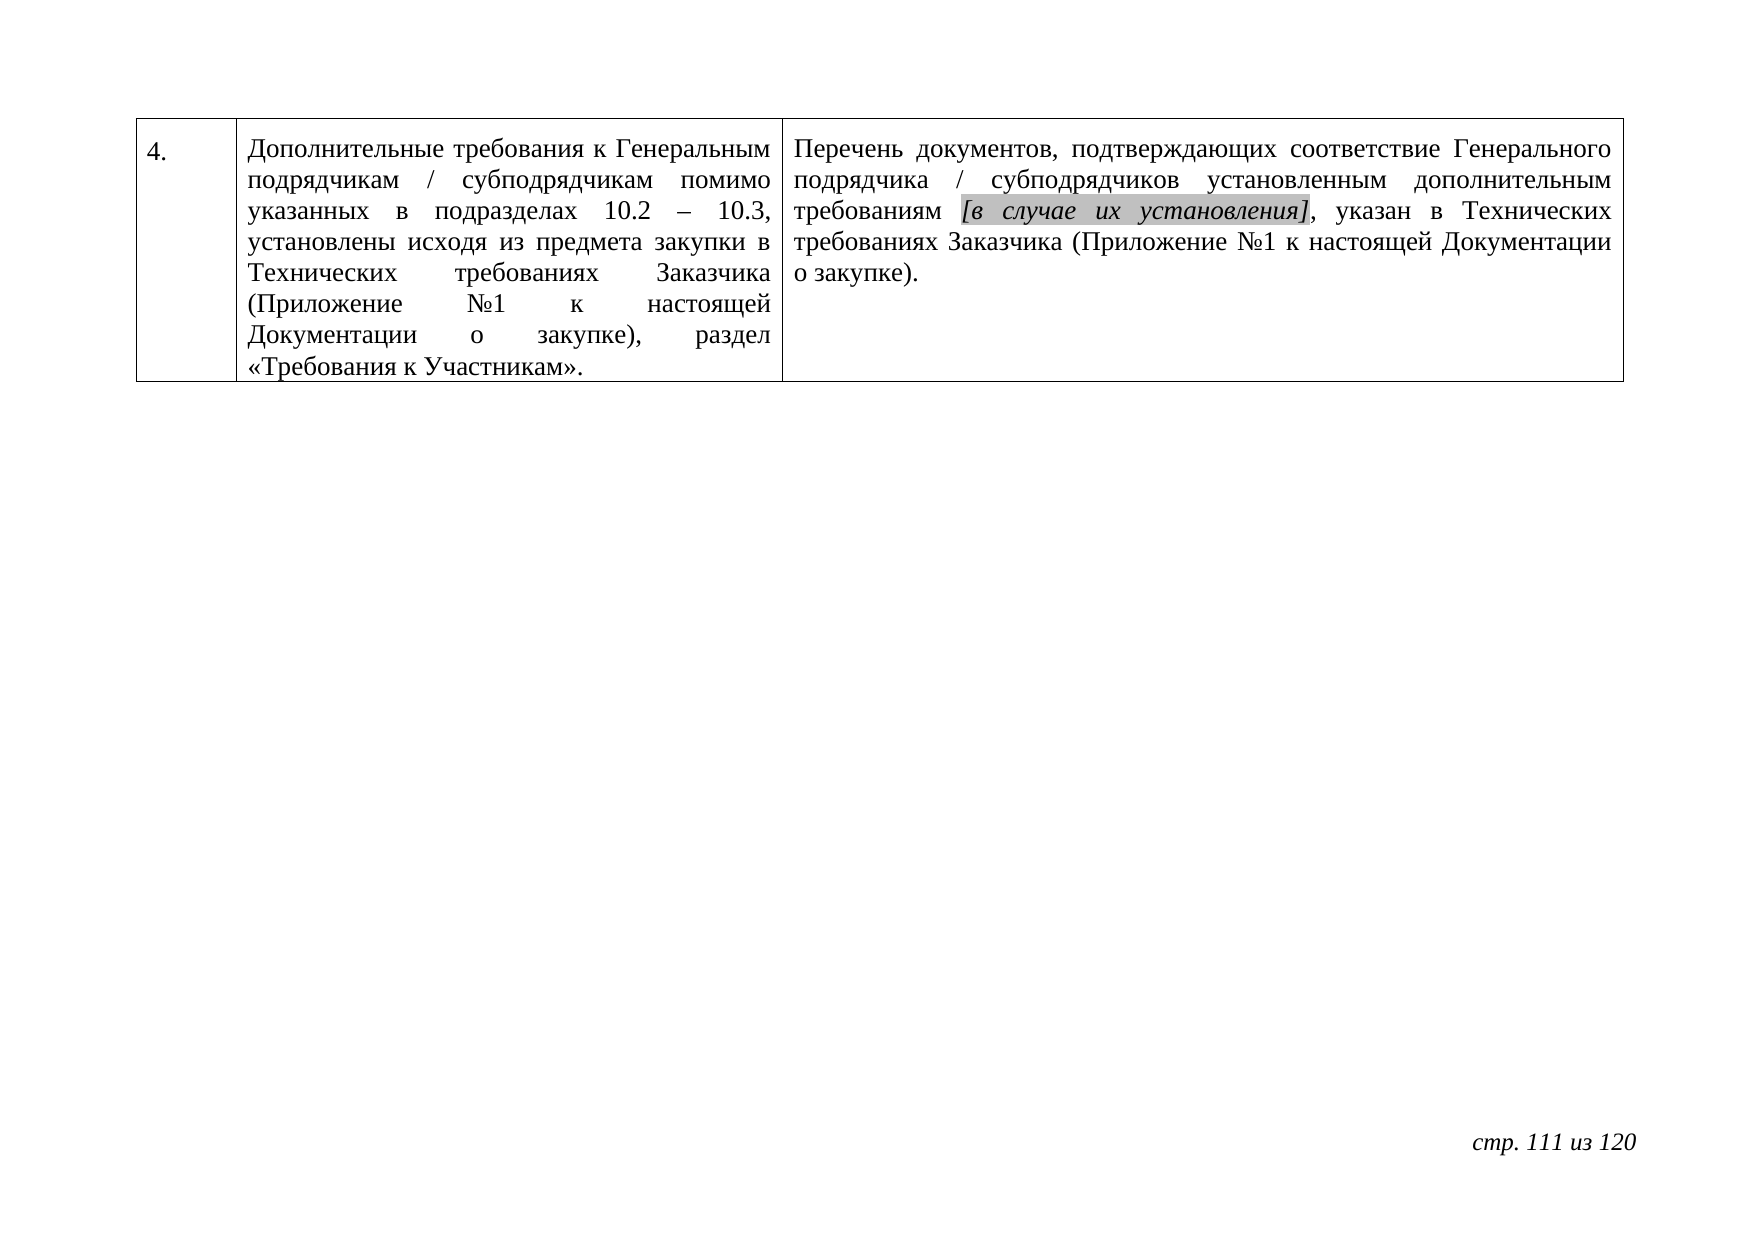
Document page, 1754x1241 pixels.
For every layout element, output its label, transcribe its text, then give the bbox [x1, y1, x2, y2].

table_cell Дополнительные требования к Генеральным подрядчикам / субподрядчикам помимо указанных в подразделах 10.2 – 10.3, установлены исходя из предмета закупки в Технических требованиях Заказчика (Приложение №1 к настоящей Документации о закупке), раздел «Требования к Участникам». [237, 119, 782, 381]
table_cell [137, 119, 236, 381]
table_cell Перечень документов, подтверждающих соответствие Генерального подрядчика / субподрядчиков установленным дополнительным требованиям [в случае их установления], указан в Технических требованиях Заказчика (Приложение №1 к настоящей Документации о закупке). [783, 119, 1623, 381]
